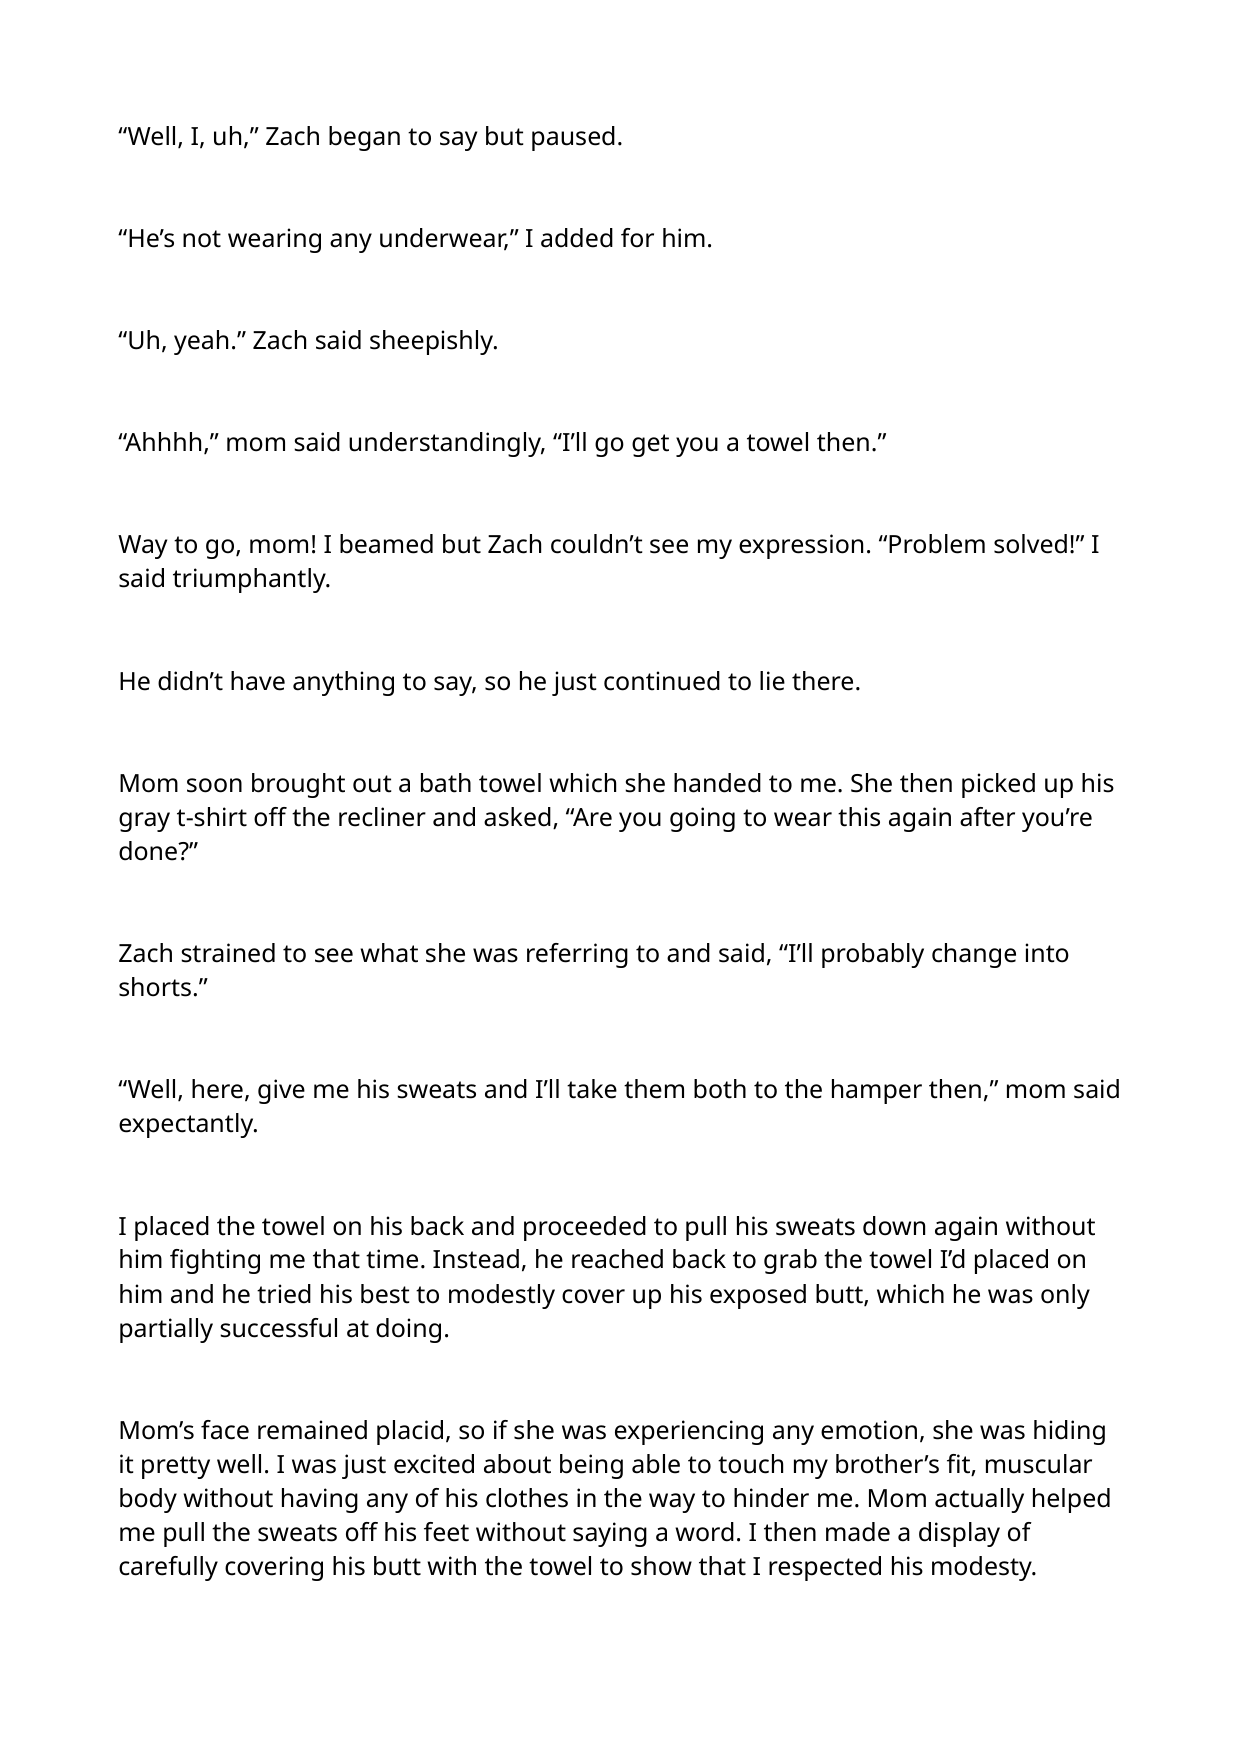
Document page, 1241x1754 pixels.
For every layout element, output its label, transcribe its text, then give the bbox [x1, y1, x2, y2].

text Mom’s face remained placid, so if she was experiencing any emotion, she was hiding it pretty well. I was just excited about being able to touch my brother’s fit, muscular body without having any of his clothes in the way to hinder me. Mom actually helped me pull the sweats off his feet without saying a word. I then made a display of carefully covering his butt with the towel to show that I respected his modesty. [118, 1412, 1122, 1583]
text I placed the towel on his back and proceeded to pull his sweats down again without him fighting me that time. Instead, he reached back to grab the towel I’d placed on him and he tried his best to modestly cover up his exposed butt, which he was only partially successful at doing. [118, 1208, 1122, 1344]
text Way to go, mom! I beamed but Zach couldn’t see my expression. “Problem solved!” I said triumphantly. [118, 527, 1122, 595]
text Zach strained to see what she was referring to and said, “I’ll probably change into shorts.” [118, 936, 1122, 1004]
text He didn’t have anything to say, so he just continued to lie there. [118, 663, 1122, 697]
text Mom soon brought out a bath towel which she handed to me. She then picked up his gray t-shirt off the recliner and asked, “Are you going to wear this again after you’re done?” [118, 765, 1122, 867]
text “Uh, yeah.” Zach said sheepishly. [118, 322, 1122, 357]
text “Well, here, give me his sweats and I’ll take them both to the hamper then,” mom said expectantly. [118, 1072, 1122, 1140]
text “Well, I, uh,” Zach began to say but paused. [118, 118, 1122, 152]
text “He’s not wearing any underwear,” I added for him. [118, 220, 1122, 254]
text “Ahhhh,” mom said understandingly, “I’ll go get you a towel then.” [118, 425, 1122, 459]
